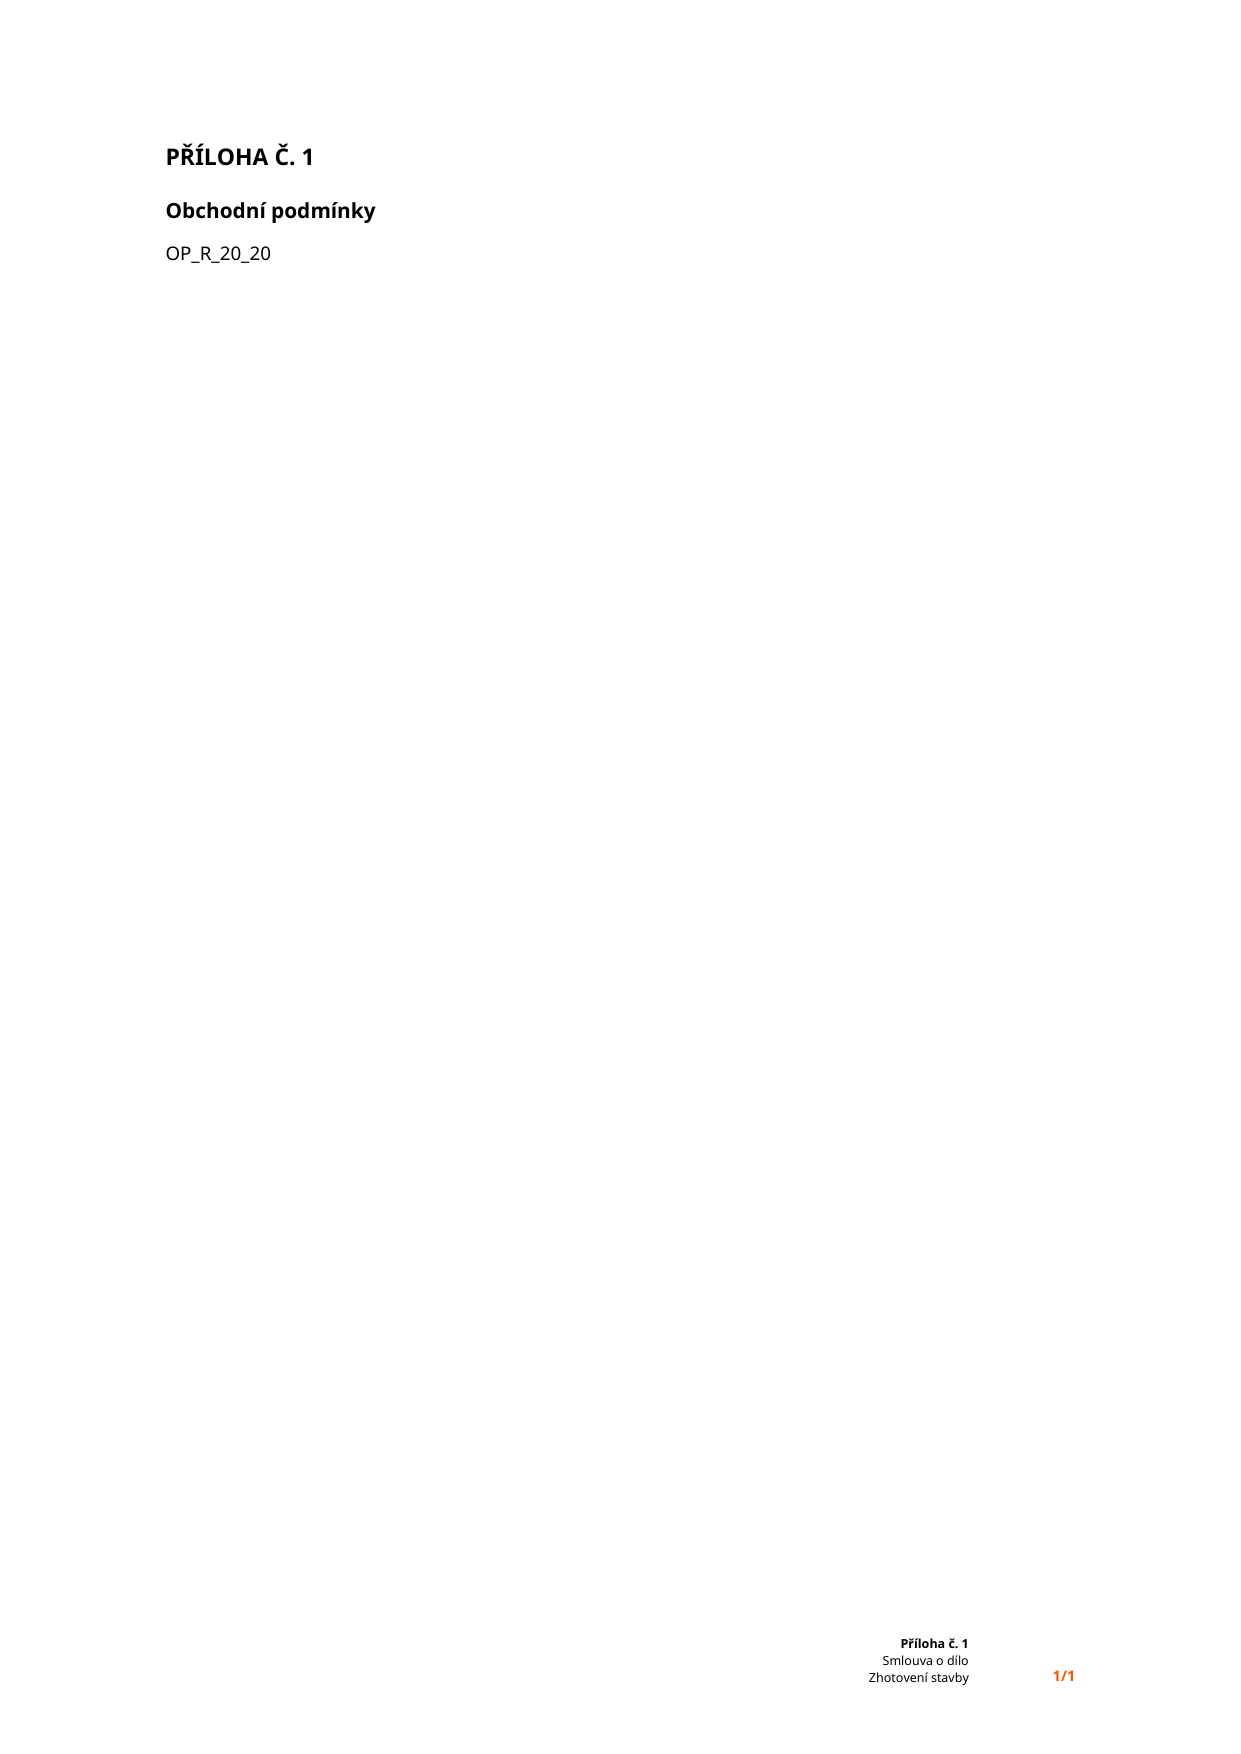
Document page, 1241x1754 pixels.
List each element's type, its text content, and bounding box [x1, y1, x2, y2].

text OP_R_20_20 [165, 240, 1075, 266]
text Příloha č. 1 [165, 141, 1075, 173]
text Obchodní podmínky [165, 197, 1075, 225]
